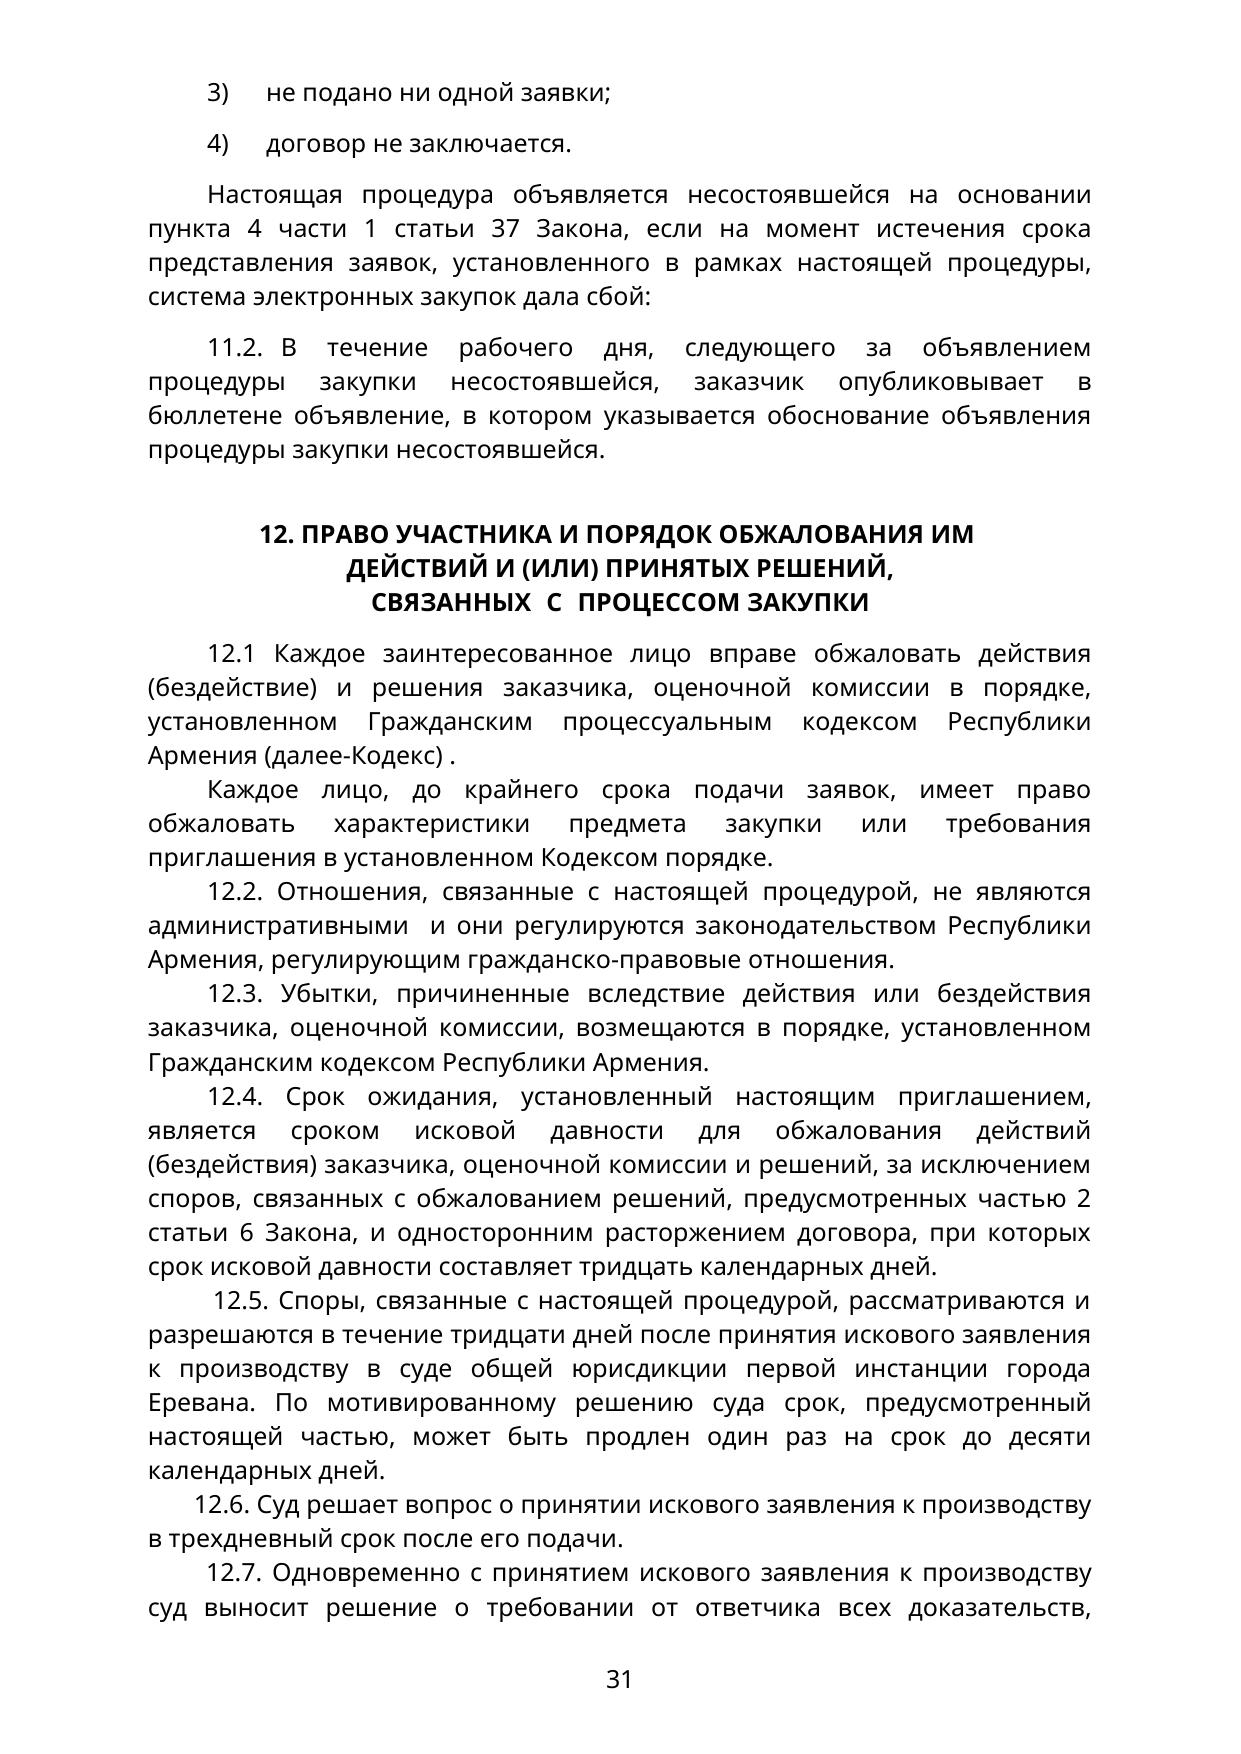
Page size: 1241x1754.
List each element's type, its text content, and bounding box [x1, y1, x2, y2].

text 12. ПРАВО УЧАСТНИКА И ПОРЯДОК ОБЖАЛОВАНИЯ ИМ ДЕЙСТВИЙ И (ИЛИ) ПРИНЯТЫХ РЕШЕНИЙ, СВЯЗАННЫХ С ПРОЦЕССОМ ЗАКУПКИ [207, 516, 1034, 619]
text Настоящая процедура объявляется несостоявшейся на основании пункта 4 части 1 статьи 37 Закона, если на момент истечения срока представления заявок, установленного в рамках настоящей процедуры, система электронных закупок дала сбой: [148, 176, 1092, 313]
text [148, 1555, 1092, 1623]
text 12.1 Каждое заинтересованное лицо вправе обжаловать действия (бездействие) и решения заказчика, оценочной комиссии в порядке, установленном Гражданским процессуальным кодексом Республики Армения (далее-Кодекс) . [148, 635, 1092, 772]
text 11.2. В течение рабочего дня, следующего за объявлением процедуры закупки несостоявшейся, заказчик опубликовывает в бюллетене объявление, в котором указывается обоснование объявления процедуры закупки несостоявшейся. [148, 329, 1092, 466]
text 12.6. Суд решает вопрос о принятии искового заявления к производству в трехдневный срок после его подачи. [148, 1487, 1092, 1555]
text 12.3. Убытки, причиненные вследствие действия или бездействия заказчика, оценочной комиссии, возмещаются в порядке, установленном Гражданским кодексом Республики Армения. [148, 976, 1092, 1078]
text Каждое лицо, до крайнего срока подачи заявок, имеет право обжаловать характеристики предмета закупки или требования приглашения в установленном Кодексом порядке. [148, 772, 1092, 874]
text 3) не подано ни одной заявки; [148, 75, 1092, 109]
text 4) договор не заключается. [148, 126, 1092, 160]
text 12.4. Срок ожидания, установленный настоящим приглашением, является сроком исковой давности для обжалования действий (бездействия) заказчика, оценочной комиссии и решений, за исключением споров, связанных с обжалованием решений, предусмотренных частью 2 статьи 6 Закона, и односторонним расторжением договора, при которых срок исковой давности составляет тридцать календарных дней. [148, 1078, 1092, 1283]
text 12.2. Отношения, связанные с настоящей процедурой, не являются административными и они регулируются законодательством Республики Армения, регулирующим гражданско-правовые отношения. [148, 874, 1092, 976]
text 12.5. Споры, связанные с настоящей процедурой, рассматриваются и разрешаются в течение тридцати дней после принятия искового заявления к производству в суде общей юрисдикции первой инстанции города Еревана. По мотивированному решению суда срок, предусмотренный настоящей частью, может быть продлен один раз на срок до десяти календарных дней. [148, 1283, 1092, 1487]
